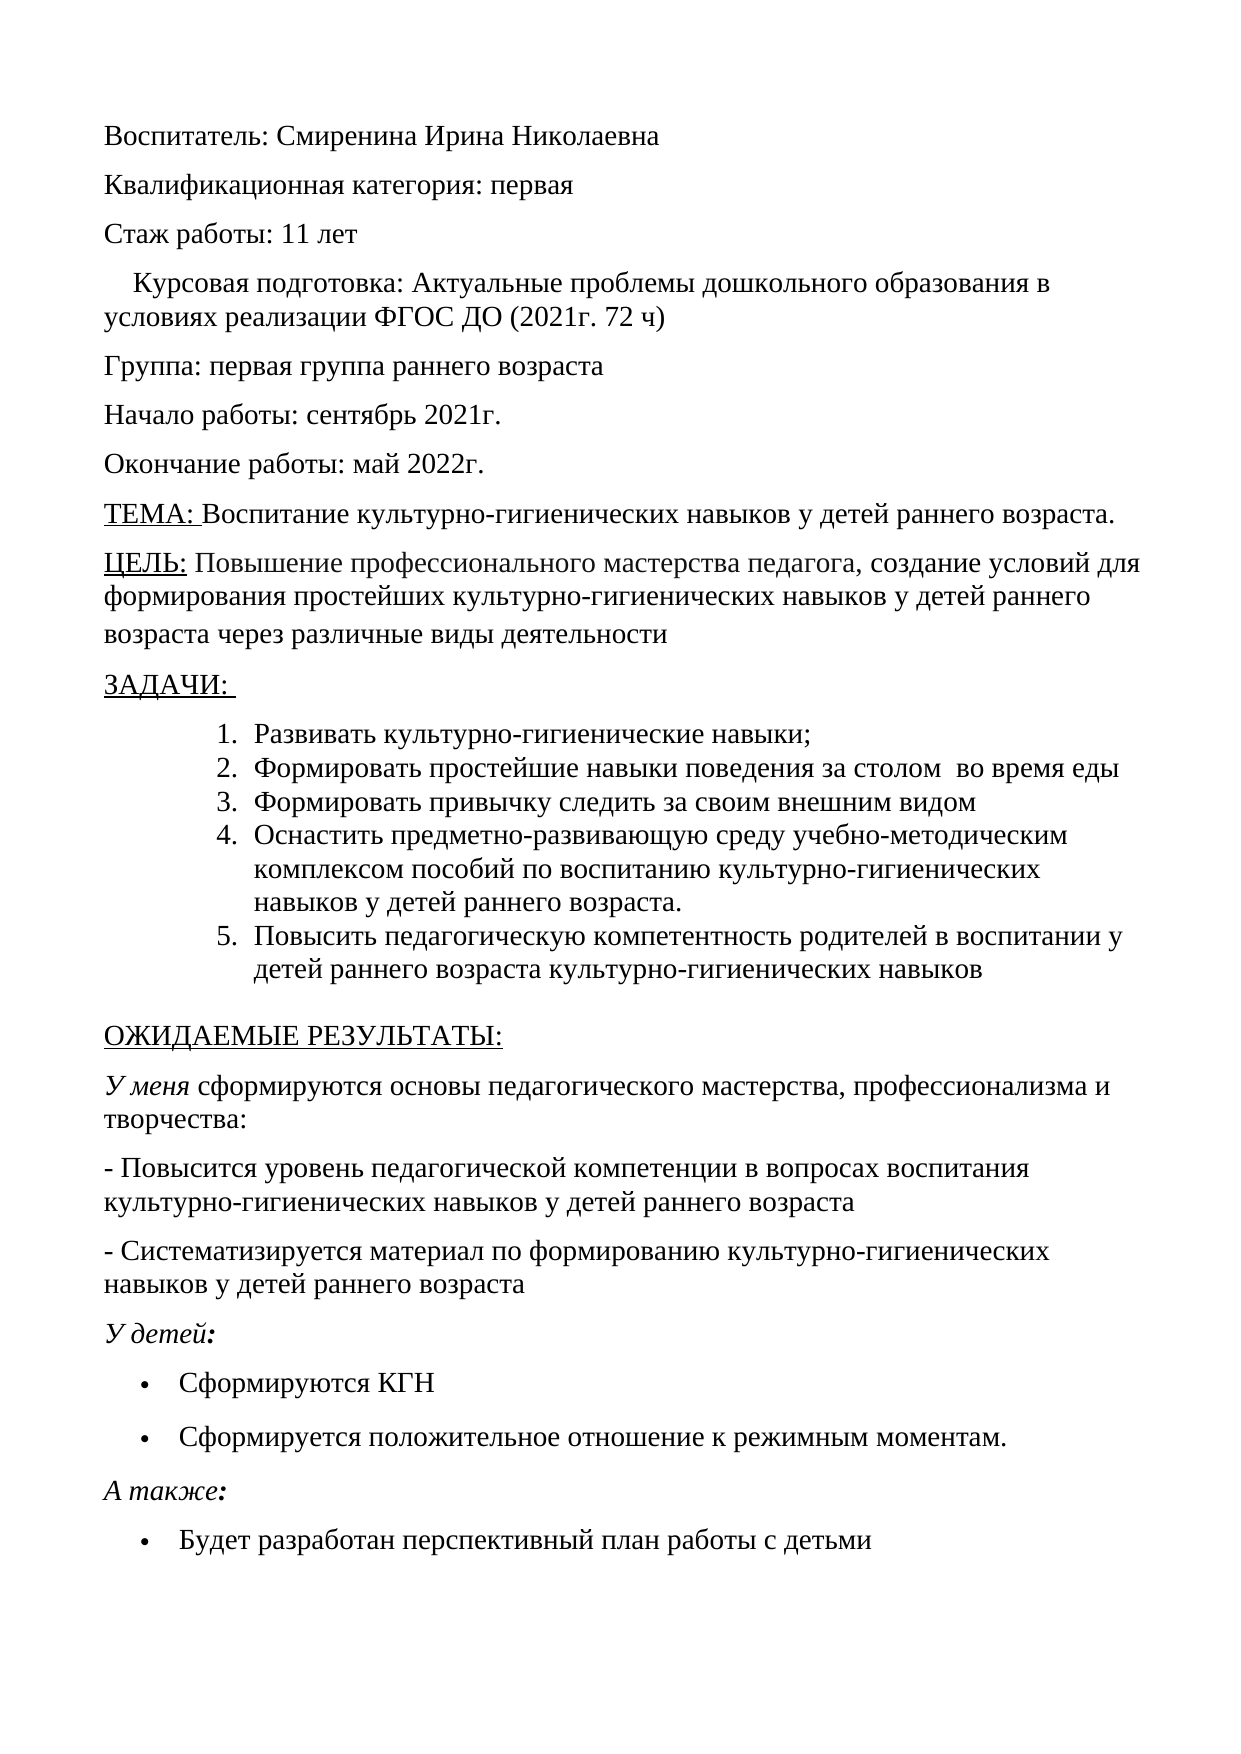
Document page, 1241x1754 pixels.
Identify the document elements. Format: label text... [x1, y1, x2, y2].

list Развивать культурно-гигиенические навыки; [216, 717, 1152, 750]
list Сформируется положительное отношение к режимным моментам. [141, 1419, 1152, 1453]
list Сформируются КГН [141, 1365, 1152, 1398]
text Окончание работы: май 2022г. [103, 447, 1152, 480]
text ТЕМА: Воспитание культурно-гигиенических навыков у детей раннего возраста. [103, 496, 1152, 529]
text У меня сформируются основы педагогического мастерства, профессионализма и творчества: [103, 1068, 1152, 1135]
text Курсовая подготовка: Актуальные проблемы дошкольного образования в условиях реализации ФГОС ДО (2021г. 72 ч) [103, 266, 1152, 333]
text Квалификационная категория: первая [103, 167, 1152, 201]
list Оснастить предметно-развивающую среду учебно-методическим комплексом пособий по воспитанию культурно-гигиенических навыков у детей раннего возраста. [216, 817, 1152, 918]
text ЦЕЛЬ: Повышение профессионального мастерства педагога, создание условий для формирования простейших культурно-гигиенических навыков у детей раннего возраста через различные виды деятельности [103, 545, 1152, 652]
list Формировать простейшие навыки поведения за столом во время еды [216, 750, 1152, 784]
list Формировать привычку следить за своим внешним видом [216, 784, 1152, 817]
text ЗАДАЧИ: [103, 667, 1152, 701]
text Начало работы: сентябрь 2021г. [103, 397, 1152, 431]
text Группа: первая группа раннего возраста [103, 348, 1152, 382]
text - Повысится уровень педагогической компетенции в вопросах воспитания культурно-гигиенических навыков у детей раннего возраста [103, 1150, 1152, 1217]
text Стаж работы: 11 лет [103, 216, 1152, 250]
list Повысить педагогическую компетентность родителей в воспитании у детей раннего возраста культурно-гигиенических навыков [216, 918, 1152, 985]
text А также: [103, 1473, 1152, 1507]
list Будет разработан перспективный план работы с детьми [141, 1522, 1152, 1556]
text У детей: [103, 1316, 1152, 1349]
text ОЖИДАЕМЫЕ РЕЗУЛЬТАТЫ: [103, 1018, 1152, 1052]
text Воспитатель: Смиренина Ирина Николаевна [103, 118, 1152, 152]
text - Систематизируется материал по формированию культурно-гигиенических навыков у детей раннего возраста [103, 1233, 1152, 1300]
